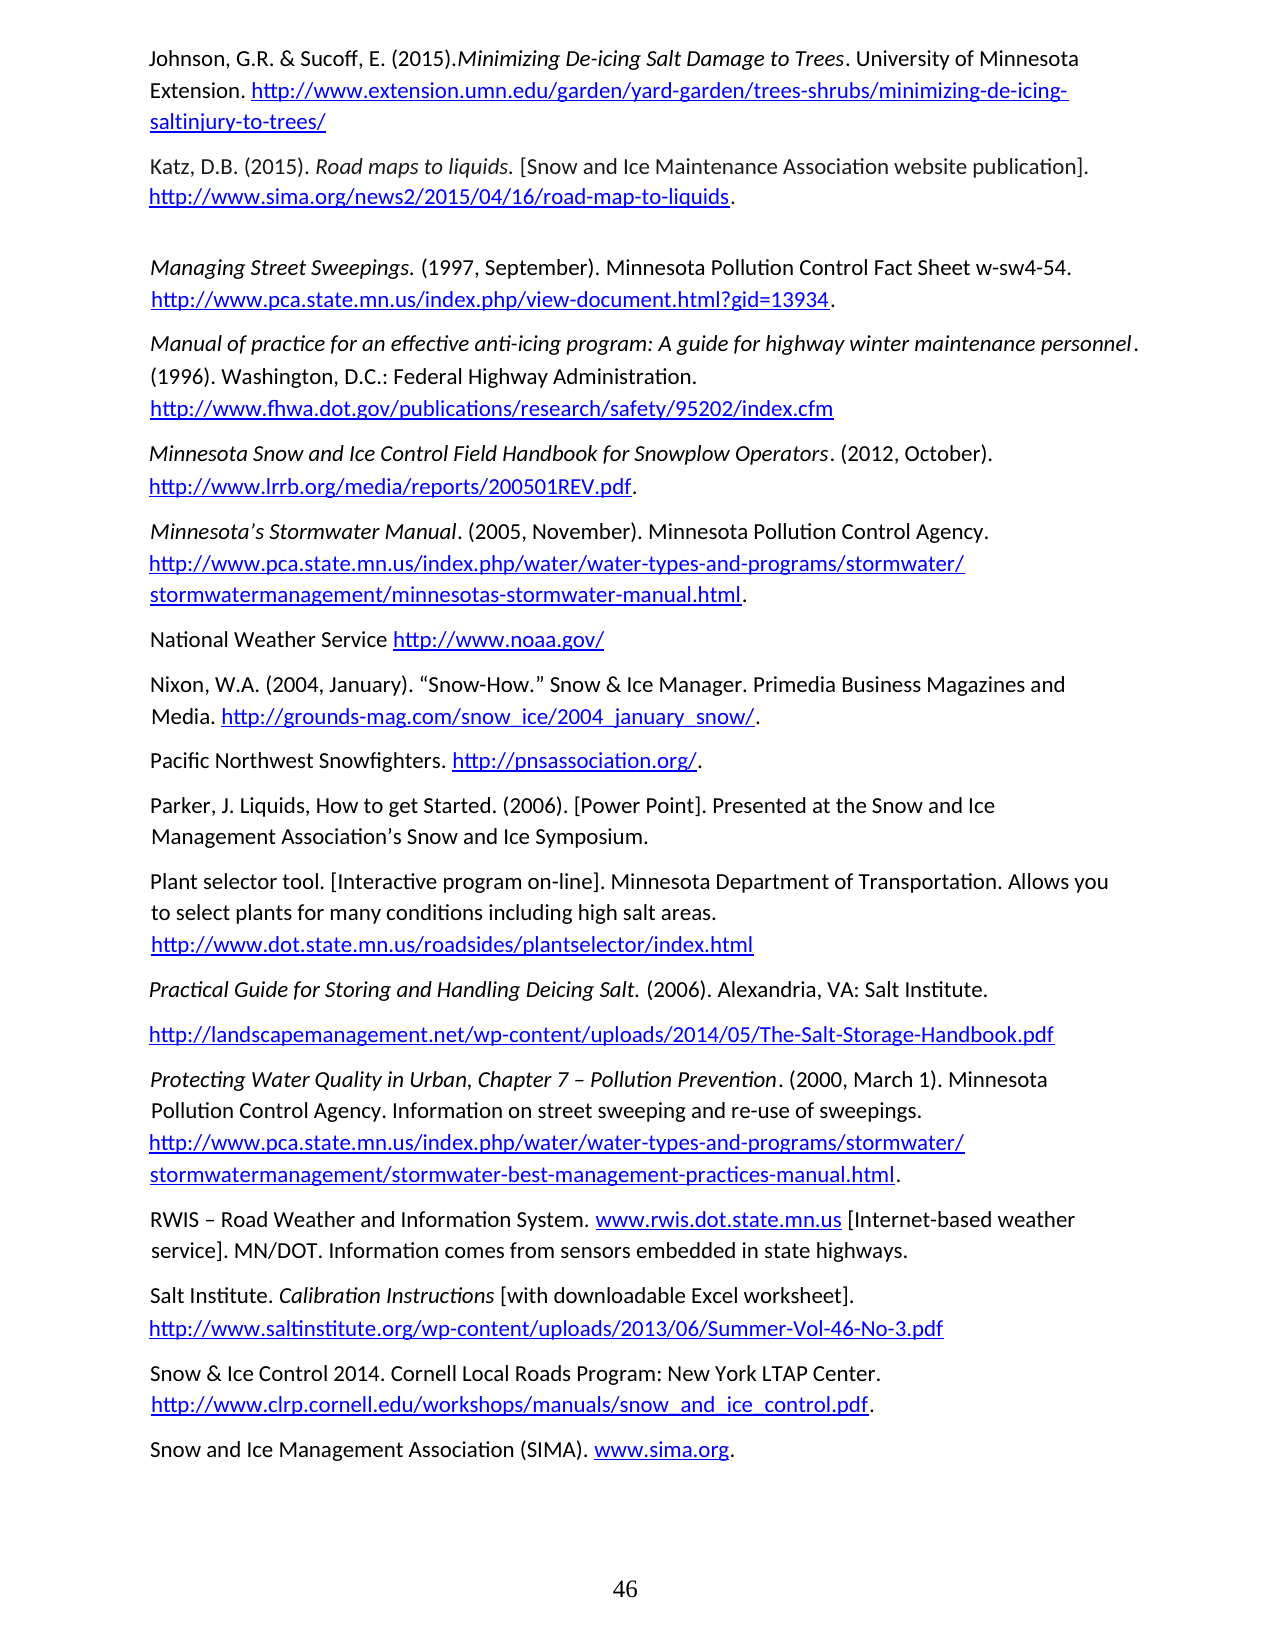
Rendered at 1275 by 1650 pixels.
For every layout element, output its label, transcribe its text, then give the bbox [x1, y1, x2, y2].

text RWIS – Road Weather and Information System. www.rwis.dot.state.mn.us [Internet-based weather service]. MN/DOT. Information comes from sensors embedded in state highways. [150, 1205, 1125, 1264]
text http://www.sima.org/news2/2015/04/16/road-map-to-liquids. [148, 182, 1130, 210]
text http://landscapemanagement.net/wp-content/uploads/2014/05/The-Salt-Storage-Handbook.pdf [148, 1020, 1130, 1048]
text Manual of practice for an effective anti-icing program: A guide for highway winter maintenance personnel. (1996). Washington, D.C.: Federal Highway Administration. http://www.fhwa.dot.gov/publications/research/safety/95202/index.cfm [150, 329, 1141, 422]
text Salt Institute. Calibration Instructions [with downloadable Excel worksheet]. [150, 1282, 1125, 1309]
text Plant selector tool. [Interactive program on-line]. Minnesota Department of Transportation. Allows you to select plants for many conditions including high salt areas. http://www.dot.state.mn.us/roadsides/plantselector/index.html [150, 867, 1125, 958]
text Snow and Ice Management Association (SIMA). www.sima.org. [150, 1435, 1125, 1463]
text Nixon, W.A. (2004, January). “Snow-How.” Snow & Ice Manager. Primedia Business Magazines and Media. http://grounds-mag.com/snow_ice/2004_january_snow/. [150, 670, 1125, 730]
text http://www.pca.state.mn.us/index.php/water/water-types-and-programs/stormwater/stormwatermanagement/minnesotas-stormwater-manual.html. [148, 549, 1130, 608]
text Managing Street Sweepings. (1997, September). Minnesota Pollution Control Fact Sheet w-sw4-54. http://www.pca.state.mn.us/index.php/view-document.html?gid=13934. [150, 253, 1125, 313]
text Minnesota Snow and Ice Control Field Handbook for Snowplow Operators. (2012, October). [148, 439, 1169, 467]
text Katz, D.B. (2015). Road maps to liquids. [Snow and Ice Maintenance Association website publication]. [150, 152, 1169, 180]
text National Weather Service http://www.noaa.gov/ [150, 625, 1125, 653]
text Practical Guide for Storing and Handling Deicing Salt. (2006). Alexandria, VA: Salt Institute. [148, 975, 1169, 1003]
text Snow & Ice Control 2014. Cornell Local Roads Program: New York LTAP Center. http://www.clrp.cornell.edu/workshops/manuals/snow_and_ice_control.pdf. [150, 1359, 1125, 1418]
text Johnson, G.R. & Sucoff, E. (2015).Minimizing De-icing Salt Damage to Trees. University of Minnesota Extension. http://www.extension.umn.edu/garden/yard-garden/trees-shrubs/minimizing-de-icing-saltinjury-to-trees/ [148, 44, 1130, 135]
text http://www.lrrb.org/media/reports/200501REV.pdf. [148, 472, 1130, 500]
text Minnesota’s Stormwater Manual. (2005, November). Minnesota Pollution Control Agency. [150, 517, 1125, 545]
text Pacific Northwest Snowfighters. http://pnsassociation.org/. [150, 746, 1125, 774]
text http://www.saltinstitute.org/wp-content/uploads/2013/06/Summer-Vol-46-No-3.pdf [148, 1314, 1130, 1342]
text Protecting Water Quality in Urban, Chapter 7 – Pollution Prevention. (2000, March 1). Minnesota Pollution Control Agency. Information on street sweeping and re-use of sweepings. [150, 1065, 1125, 1124]
text Parker, J. Liquids, How to get Started. (2006). [Power Point]. Presented at the Snow and Ice Management Association’s Snow and Ice Symposium. [150, 791, 1125, 851]
text http://www.pca.state.mn.us/index.php/water/water-types-and-programs/stormwater/stormwatermanagement/stormwater-best-management-practices-manual.html. [148, 1128, 1130, 1188]
